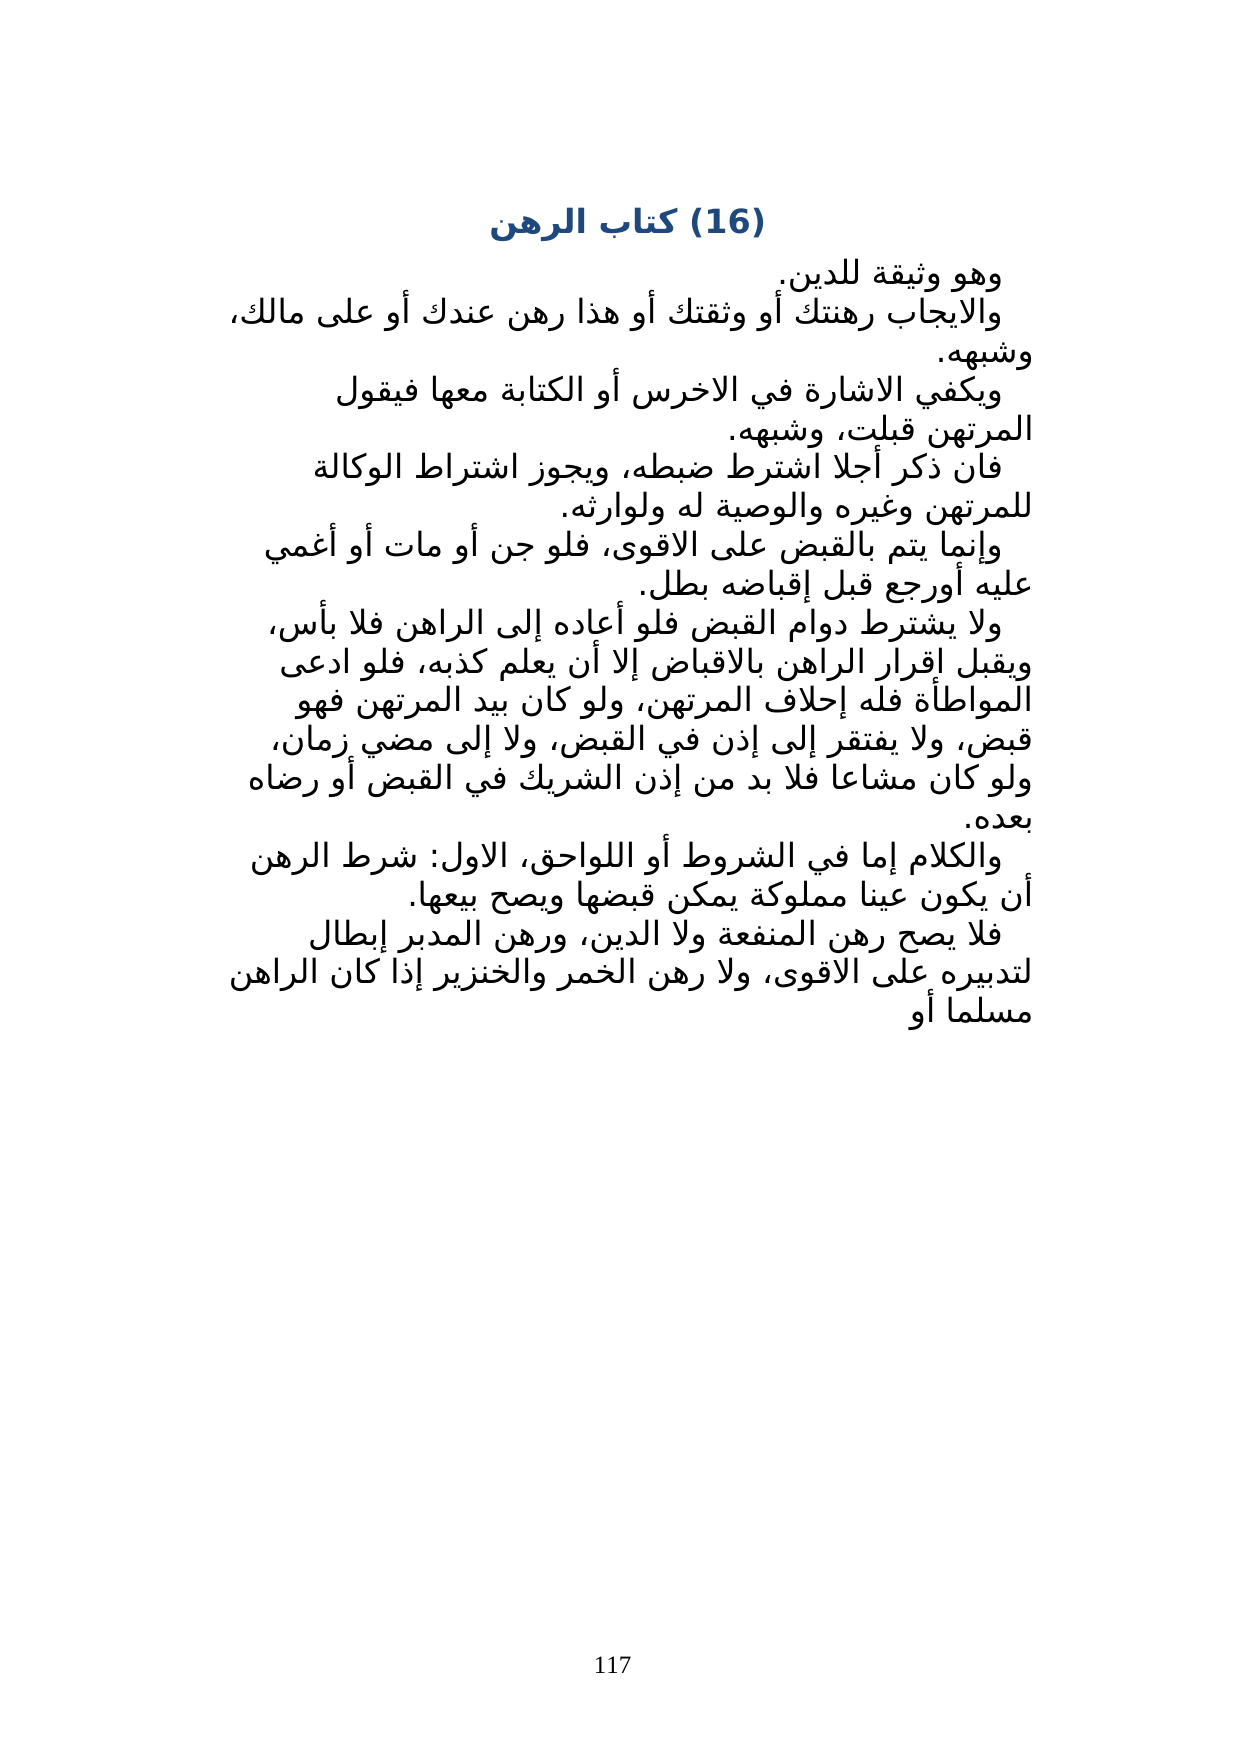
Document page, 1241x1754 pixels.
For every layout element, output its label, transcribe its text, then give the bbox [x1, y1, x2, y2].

subtitle (16) كتاب الرهن [222, 202, 1033, 241]
text والكلام إما في الشروط أو اللواحق، الاول: شرط الرهن أن يكون عينا مملوكة يمكن قبضها ويصح بيعها. [222, 836, 1033, 914]
text وهو وثيقة للدين. [222, 253, 1033, 292]
text ويكفي الاشارة في الاخرس أو الكتابة معها فيقول المرتهن قبلت، وشبهه. [222, 370, 1033, 448]
text والايجاب رهنتك أو وثقتك أو هذا رهن عندك أو على مالك، وشبهه. [222, 292, 1033, 370]
text وإنما يتم بالقبض على الاقوى، فلو جن أو مات أو أغمي عليه أورجع قبل إقباضه بطل. [222, 526, 1033, 603]
text فلا يصح رهن المنفعة ولا الدين، ورهن المدبر إبطال لتدبيره على الاقوى، ولا رهن الخمر والخنزير إذا كان الراهن مسلما أو [222, 914, 1033, 1031]
text فان ذكر أجلا اشترط ضبطه، ويجوز اشتراط الوكالة للمرتهن وغيره والوصية له ولوارثه. [222, 448, 1033, 526]
text ولا يشترط دوام القبض فلو أعاده إلى الراهن فلا بأس، ويقبل اقرار الراهن بالاقباض إلا أن يعلم كذبه، فلو ادعى المواطأة فله إحلاف المرتهن، ولو كان بيد المرتهن فهو قبض، ولا يفتقر إلى إذن في القبض، ولا إلى مضي زمان، ولو كان مشاعا فلا بد من إذن الشريك في القبض أو رضاه بعده. [222, 603, 1033, 836]
